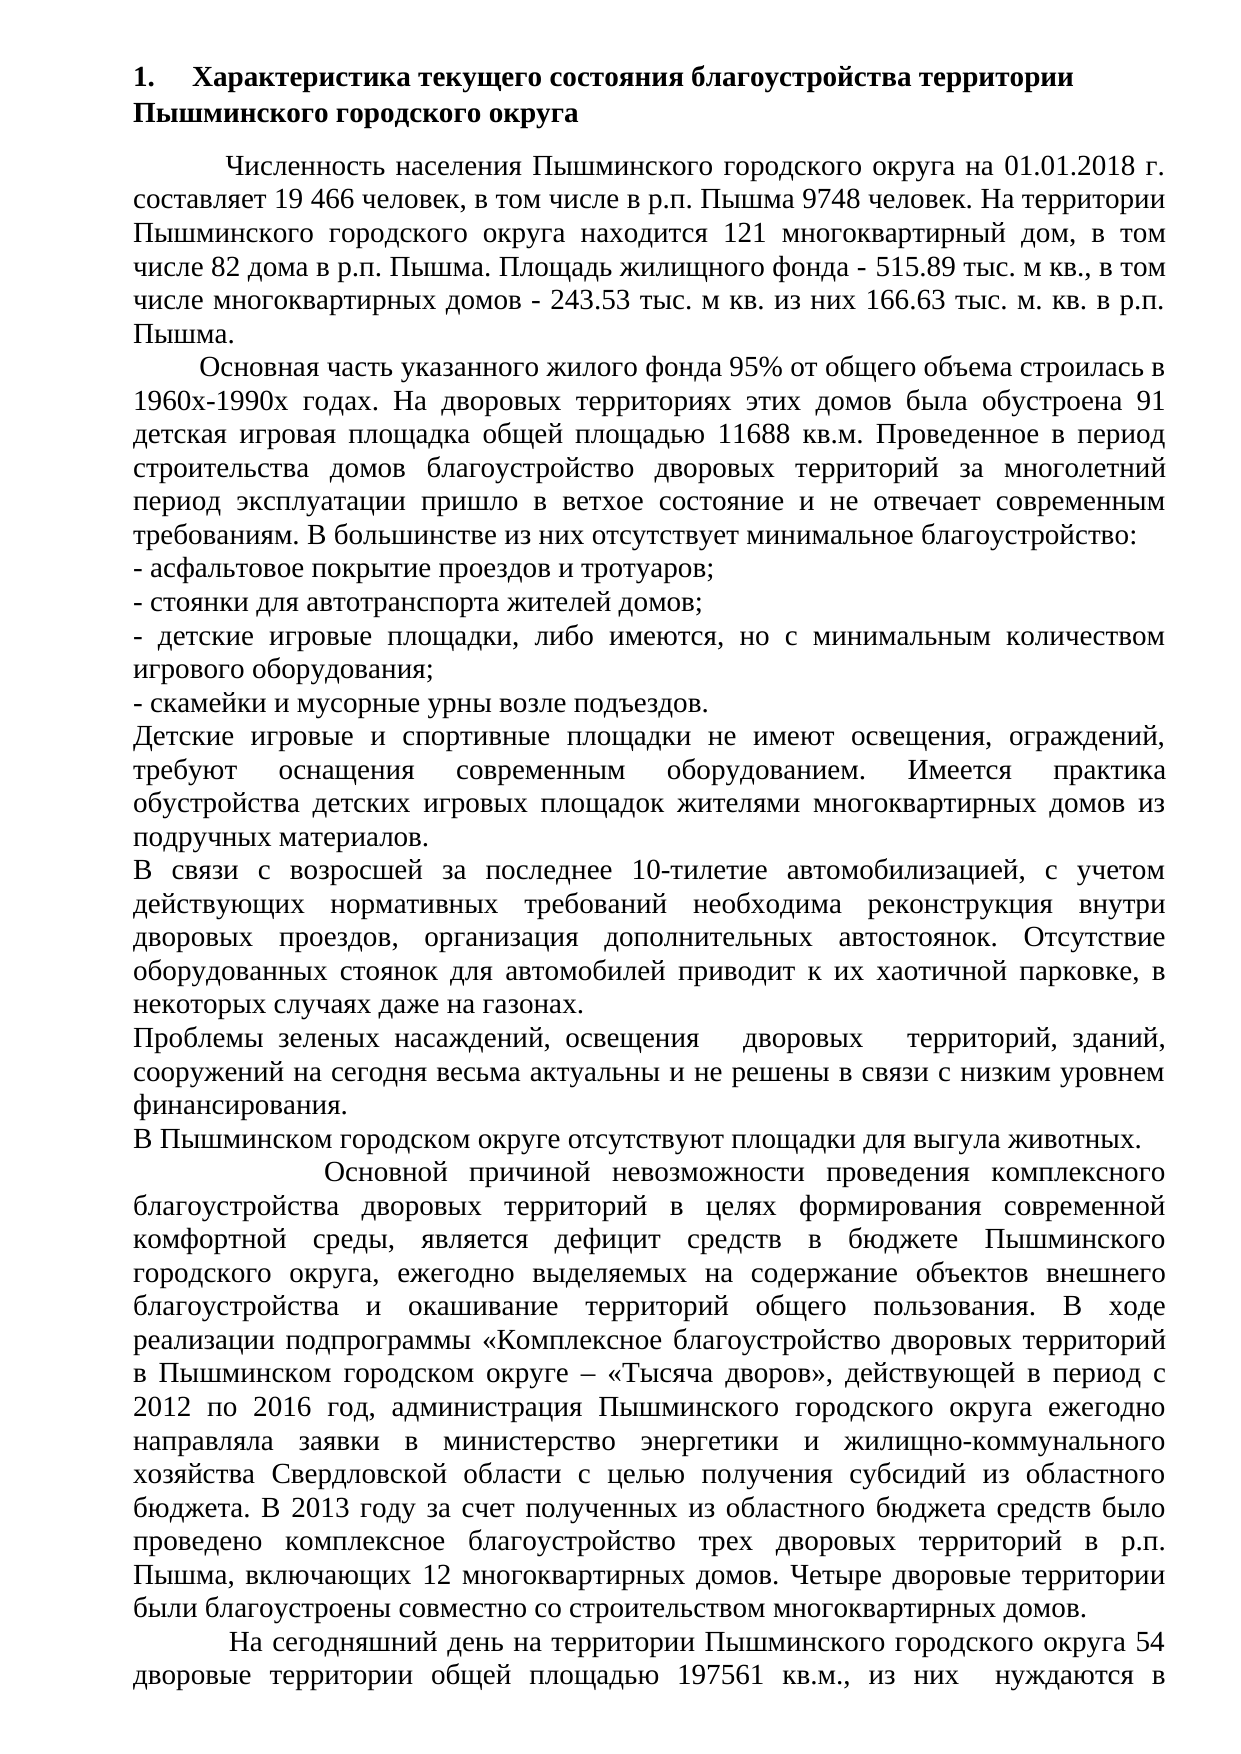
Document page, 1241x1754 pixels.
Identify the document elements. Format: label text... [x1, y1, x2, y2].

text - стоянки для автотранспорта жителей домов; [133, 584, 1167, 618]
text Основной причиной невозможности проведения комплексного благоустройства дворовых территорий в целях формирования современной комфортной среды, является дефицит средств в бюджете Пышминского городского округа, ежегодно выделяемых на содержание объектов внешнего благоустройства и окашивание территорий общего пользования. В ходе реализации подпрограммы «Комплексное благоустройство дворовых территорий в Пышминском городском округе – «Тысяча дворов», действующей в период с 2012 по 2016 год, администрация Пышминского городского округа ежегодно направляла заявки в министерство энергетики и жилищно-коммунального хозяйства Свердловской области с целью получения субсидий из областного бюджета. В 2013 году за счет полученных из областного бюджета средств было проведено комплексное благоустройство трех дворовых территорий в р.п. Пышма, включающих 12 многоквартирных домов. Четыре дворовые территории были благоустроены совместно со строительством многоквартирных домов. [133, 1154, 1167, 1624]
text - асфальтовое покрытие проездов и тротуаров; [133, 551, 1167, 584]
text - скамейки и мусорные урны возле подъездов. [133, 685, 1167, 718]
text Детские игровые и спортивные площадки не имеют освещения, ограждений, требуют оснащения современным оборудованием. Имеется практика обустройства детских игровых площадок жителями многоквартирных домов из подручных материалов. [133, 718, 1167, 852]
text Проблемы зеленых насаждений, освещения дворовых территорий, зданий, сооружений на сегодня весьма актуальны и не решены в связи с низким уровнем финансирования. [133, 1020, 1167, 1121]
text В Пышминском городском округе отсутствуют площадки для выгула животных. [133, 1121, 1167, 1154]
text В связи с возросшей за последнее 10-тилетие автомобилизацией, с учетом действующих нормативных требований необходима реконструкция внутри дворовых проездов, организация дополнительных автостоянок. Отсутствие оборудованных стоянок для автомобилей приводит к их хаотичной парковке, в некоторых случаях даже на газонах. [133, 852, 1167, 1020]
text Основная часть указанного жилого фонда 95% от общего объема строилась в 1960х-1990х годах. На дворовых территориях этих домов была обустроена 91 детская игровая площадка общей площадью 11688 кв.м. Проведенное в период строительства домов благоустройство дворовых территорий за многолетний период эксплуатации пришло в ветхое состояние и не отвечает современным требованиям. В большинстве из них отсутствует минимальное благоустройство: [133, 349, 1167, 551]
text 1. Характеристика текущего состояния благоустройства территории Пышминского городского округа [133, 59, 1167, 129]
text Численность населения Пышминского городского округа на 01.01.2018 г. составляет 19 466 человек, в том числе в р.п. Пышма 9748 человек. На территории Пышминского городского округа находится 121 многоквартирный дом, в том числе 82 дома в р.п. Пышма. Площадь жилищного фонда - 515.89 тыс. м кв., в том числе многоквартирных домов - 243.53 тыс. м кв. из них 166.63 тыс. м. кв. в р.п. Пышма. [133, 148, 1167, 349]
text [133, 1624, 1167, 1691]
text - детские игровые площадки, либо имеются, но с минимальным количеством игрового оборудования; [133, 618, 1167, 685]
